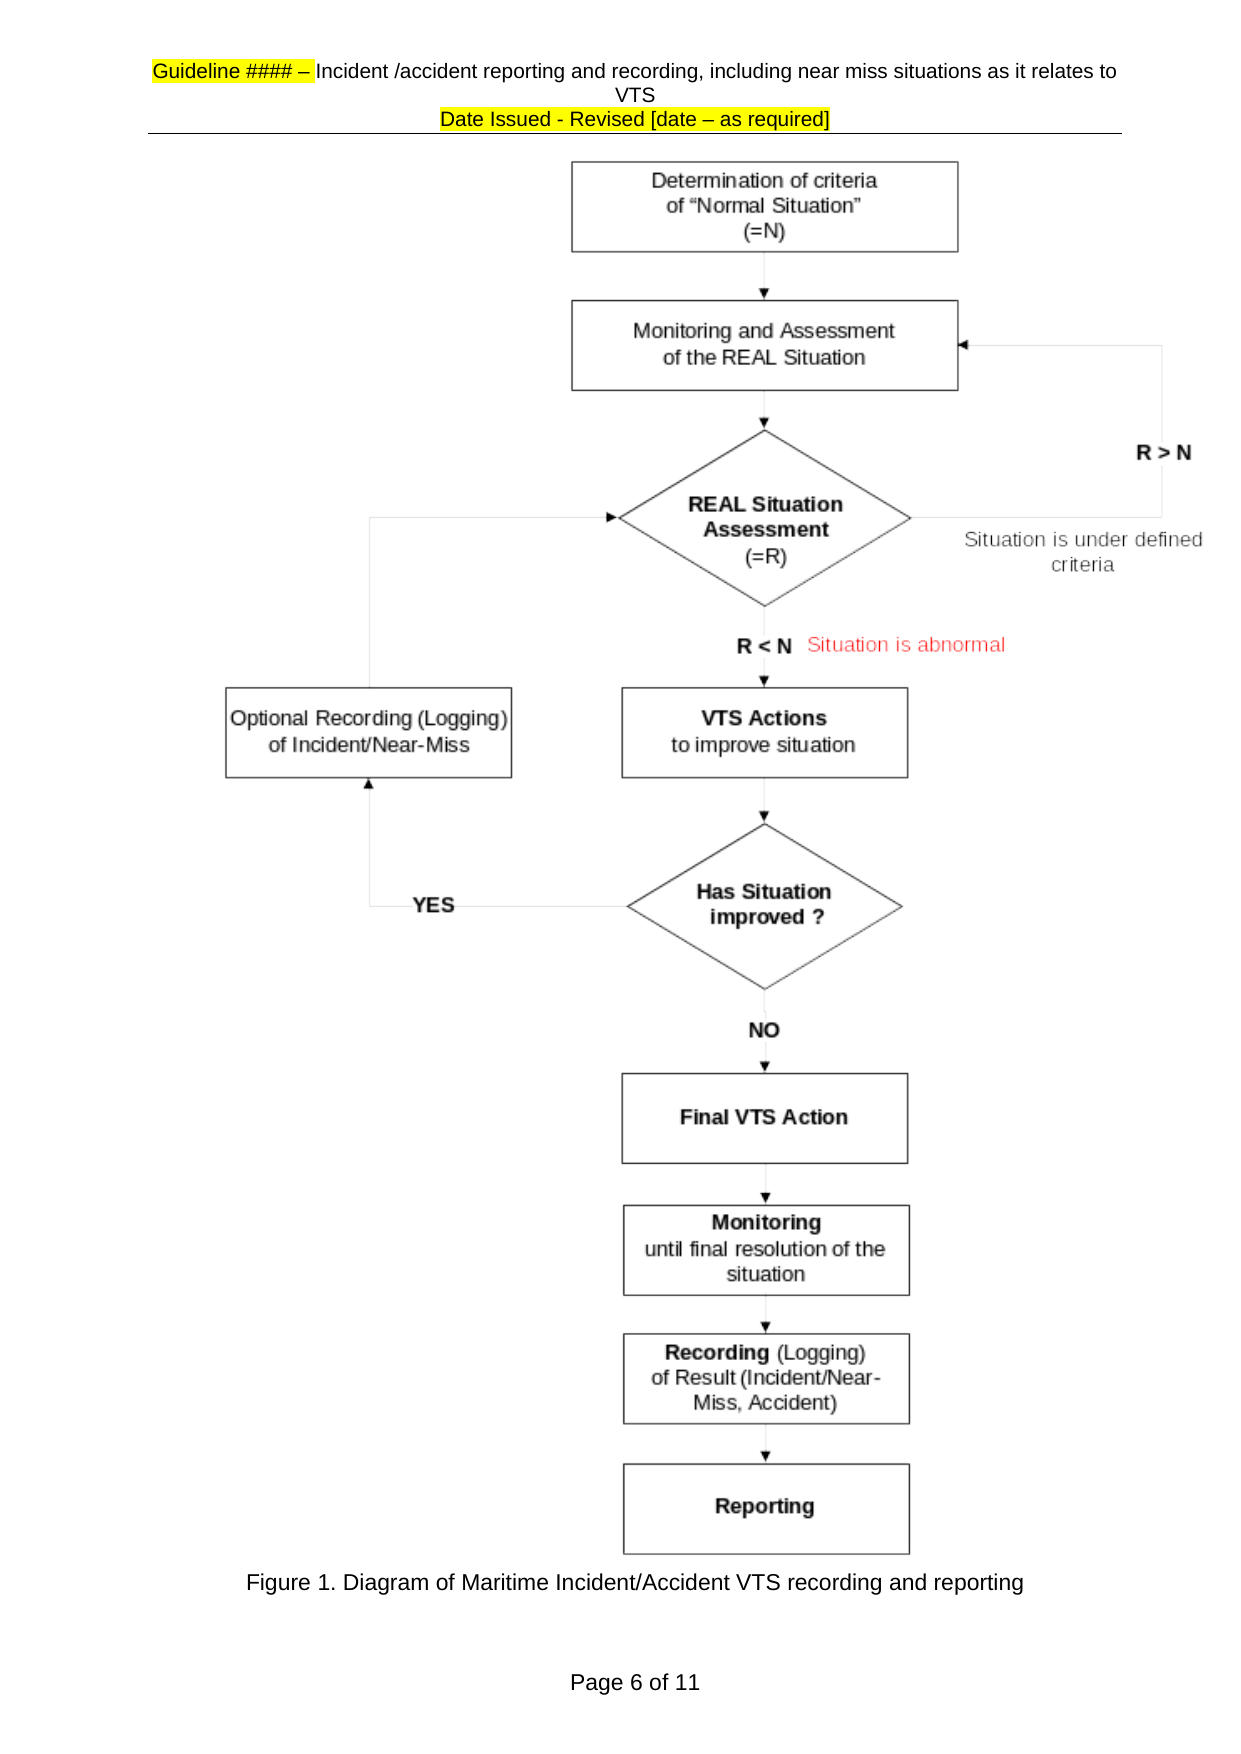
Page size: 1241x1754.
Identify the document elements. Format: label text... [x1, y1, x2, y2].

text Figure 1. Diagram of Maritime Incident/Accident VTS recording and reporting [148, 1569, 1122, 1595]
